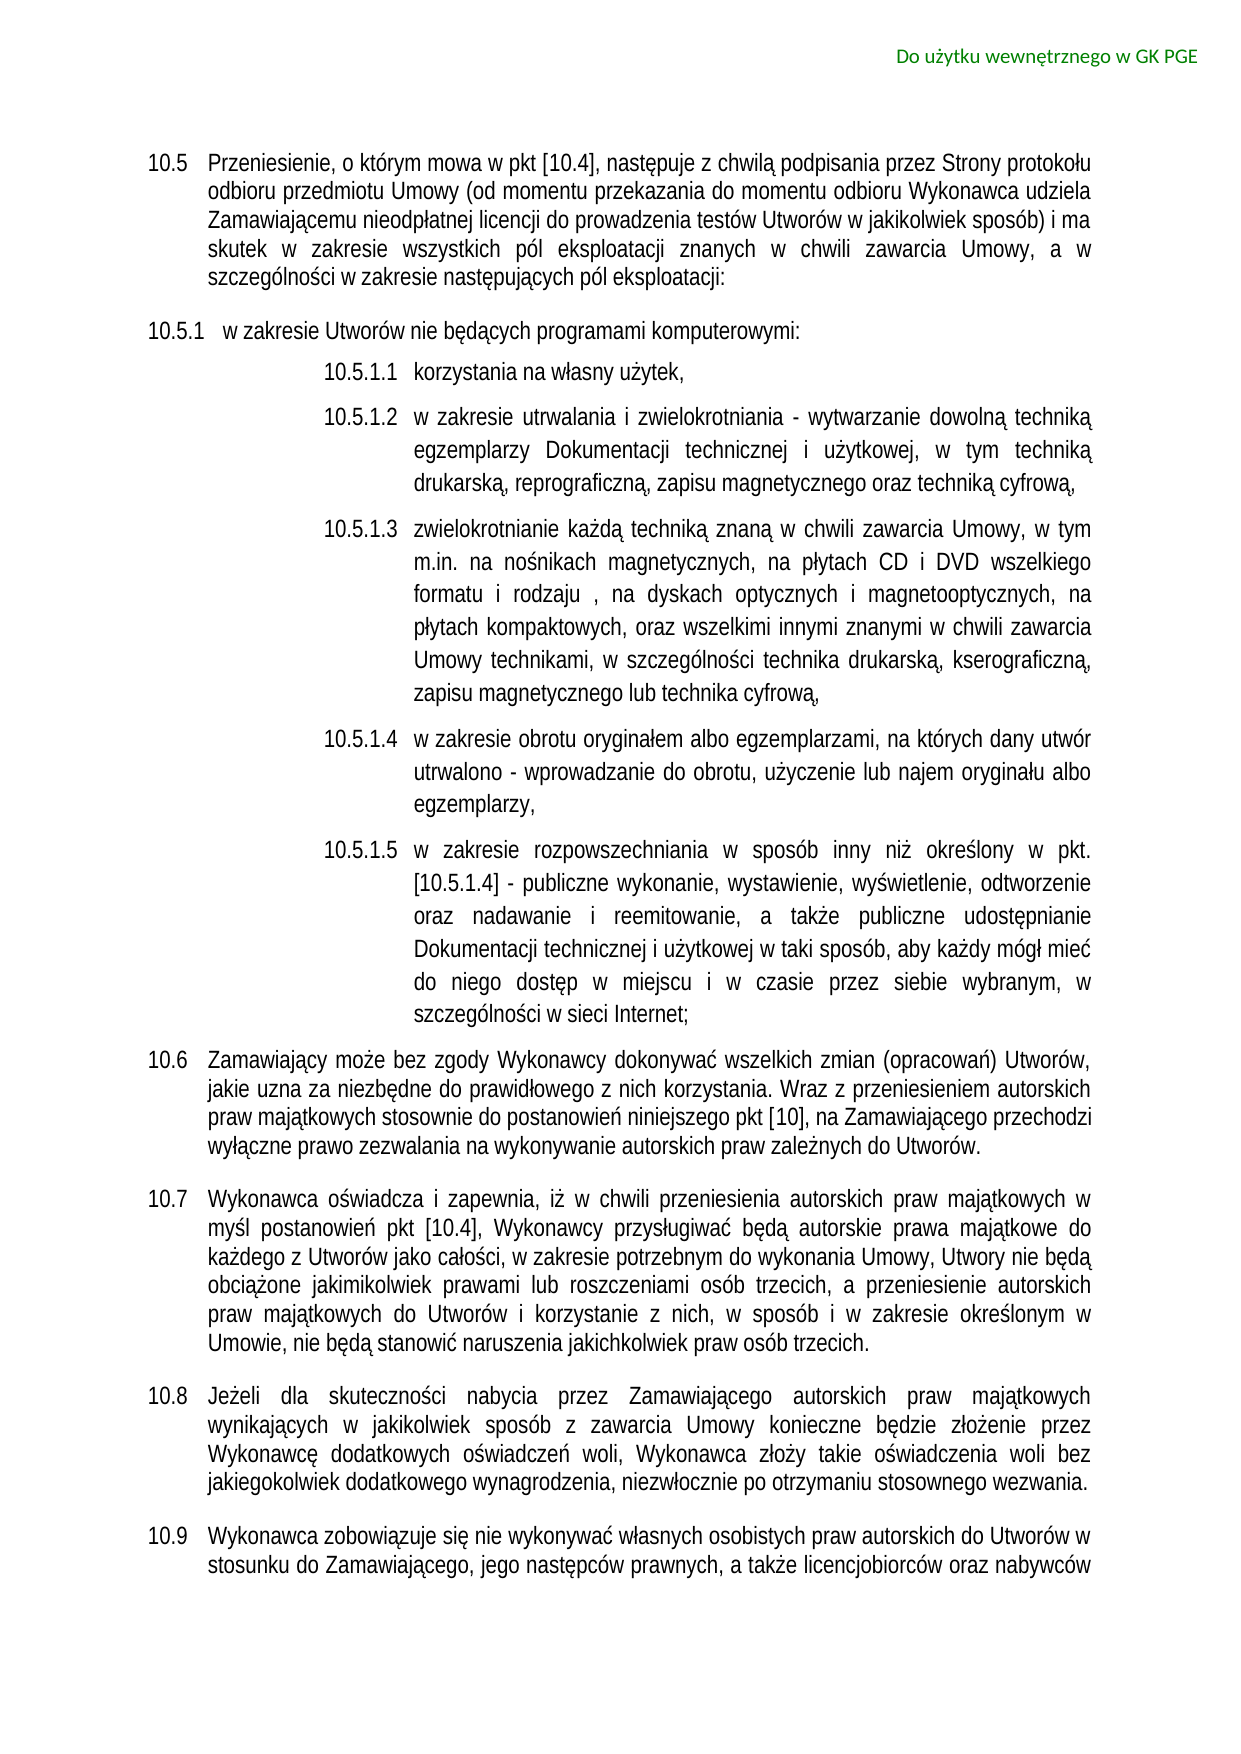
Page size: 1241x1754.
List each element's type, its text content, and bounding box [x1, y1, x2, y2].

subtitle Zamawiający może bez zgody Wykonawcy dokonywać wszelkich zmian (opracowań) Utworów, jakie uzna za niezbędne do prawidłowego z nich korzystania. Wraz z przeniesieniem autorskich praw majątkowych stosownie do postanowień niniejszego pkt [10], na Zamawiającego przechodzi wyłączne prawo zezwalania na wykonywanie autorskich praw zależnych do Utworów. [148, 1045, 1093, 1159]
subtitle Wykonawca oświadcza i zapewnia, iż w chwili przeniesienia autorskich praw majątkowych w myśl postanowień pkt [10.4], Wykonawcy przysługiwać będą autorskie prawa majątkowe do każdego z Utworów jako całości, w zakresie potrzebnym do wykonania Umowy, Utwory nie będą obciążone jakimikolwiek prawami lub roszczeniami osób trzecich, a przeniesienie autorskich praw majątkowych do Utworów i korzystanie z nich, w sposób i w zakresie określonym w Umowie, nie będą stanowić naruszenia jakichkolwiek praw osób trzecich. [148, 1184, 1093, 1356]
subtitle zwielokrotnianie każdą techniką znaną w chwili zawarcia Umowy, w tym m.in. na nośnikach magnetycznych, na płytach CD i DVD wszelkiego formatu i rodzaju , na dyskach optycznych i magnetooptycznych, na płytach kompaktowych, oraz wszelkimi innymi znanymi w chwili zawarcia Umowy technikami, w szczególności technika drukarską, kserograficzną, zapisu magnetycznego lub technika cyfrową, [323, 514, 1093, 707]
subtitle korzystania na własny użytek, [323, 357, 1093, 386]
subtitle Jeżeli dla skuteczności nabycia przez Zamawiającego autorskich praw majątkowych wynikających w jakikolwiek sposób z zawarcia Umowy konieczne będzie złożenie przez Wykonawcę dodatkowych oświadczeń woli, Wykonawca złoży takie oświadczenia woli bez jakiegokolwiek dodatkowego wynagrodzenia, niezwłocznie po otrzymaniu stosownego wezwania. [148, 1381, 1093, 1496]
subtitle w zakresie Utworów nie będących programami komputerowymi: [148, 316, 1093, 344]
subtitle w zakresie obrotu oryginałem albo egzemplarzami, na których dany utwór utrwalono - wprowadzanie do obrotu, użyczenie lub najem oryginału albo egzemplarzy, [323, 724, 1093, 818]
subtitle w zakresie utrwalania i zwielokrotniania - wytwarzanie dowolną techniką egzemplarzy Dokumentacji technicznej i użytkowej, w tym techniką drukarską, reprograficzną, zapisu magnetycznego oraz techniką cyfrową, [323, 402, 1093, 497]
subtitle Przeniesienie, o którym mowa w pkt [10.4], następuje z chwilą podpisania przez Strony protokołu odbioru przedmiotu Umowy (od momentu przekazania do momentu odbioru Wykonawca udziela Zamawiającemu nieodpłatnej licencji do prowadzenia testów Utworów w jakikolwiek sposób) i ma skutek w zakresie wszystkich pól eksploatacji znanych w chwili zawarcia Umowy, a w szczególności w zakresie następujących pól eksploatacji: [148, 148, 1093, 291]
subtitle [148, 1521, 1093, 1578]
subtitle w zakresie rozpowszechniania w sposób inny niż określony w pkt. [10.5.1.4] - publiczne wykonanie, wystawienie, wyświetlenie, odtworzenie oraz nadawanie i reemitowanie, a także publiczne udostępnianie Dokumentacji technicznej i użytkowej w taki sposób, aby każdy mógł mieć do niego dostęp w miejscu i w czasie przez siebie wybranym, w szczególności w sieci Internet; [323, 835, 1093, 1028]
